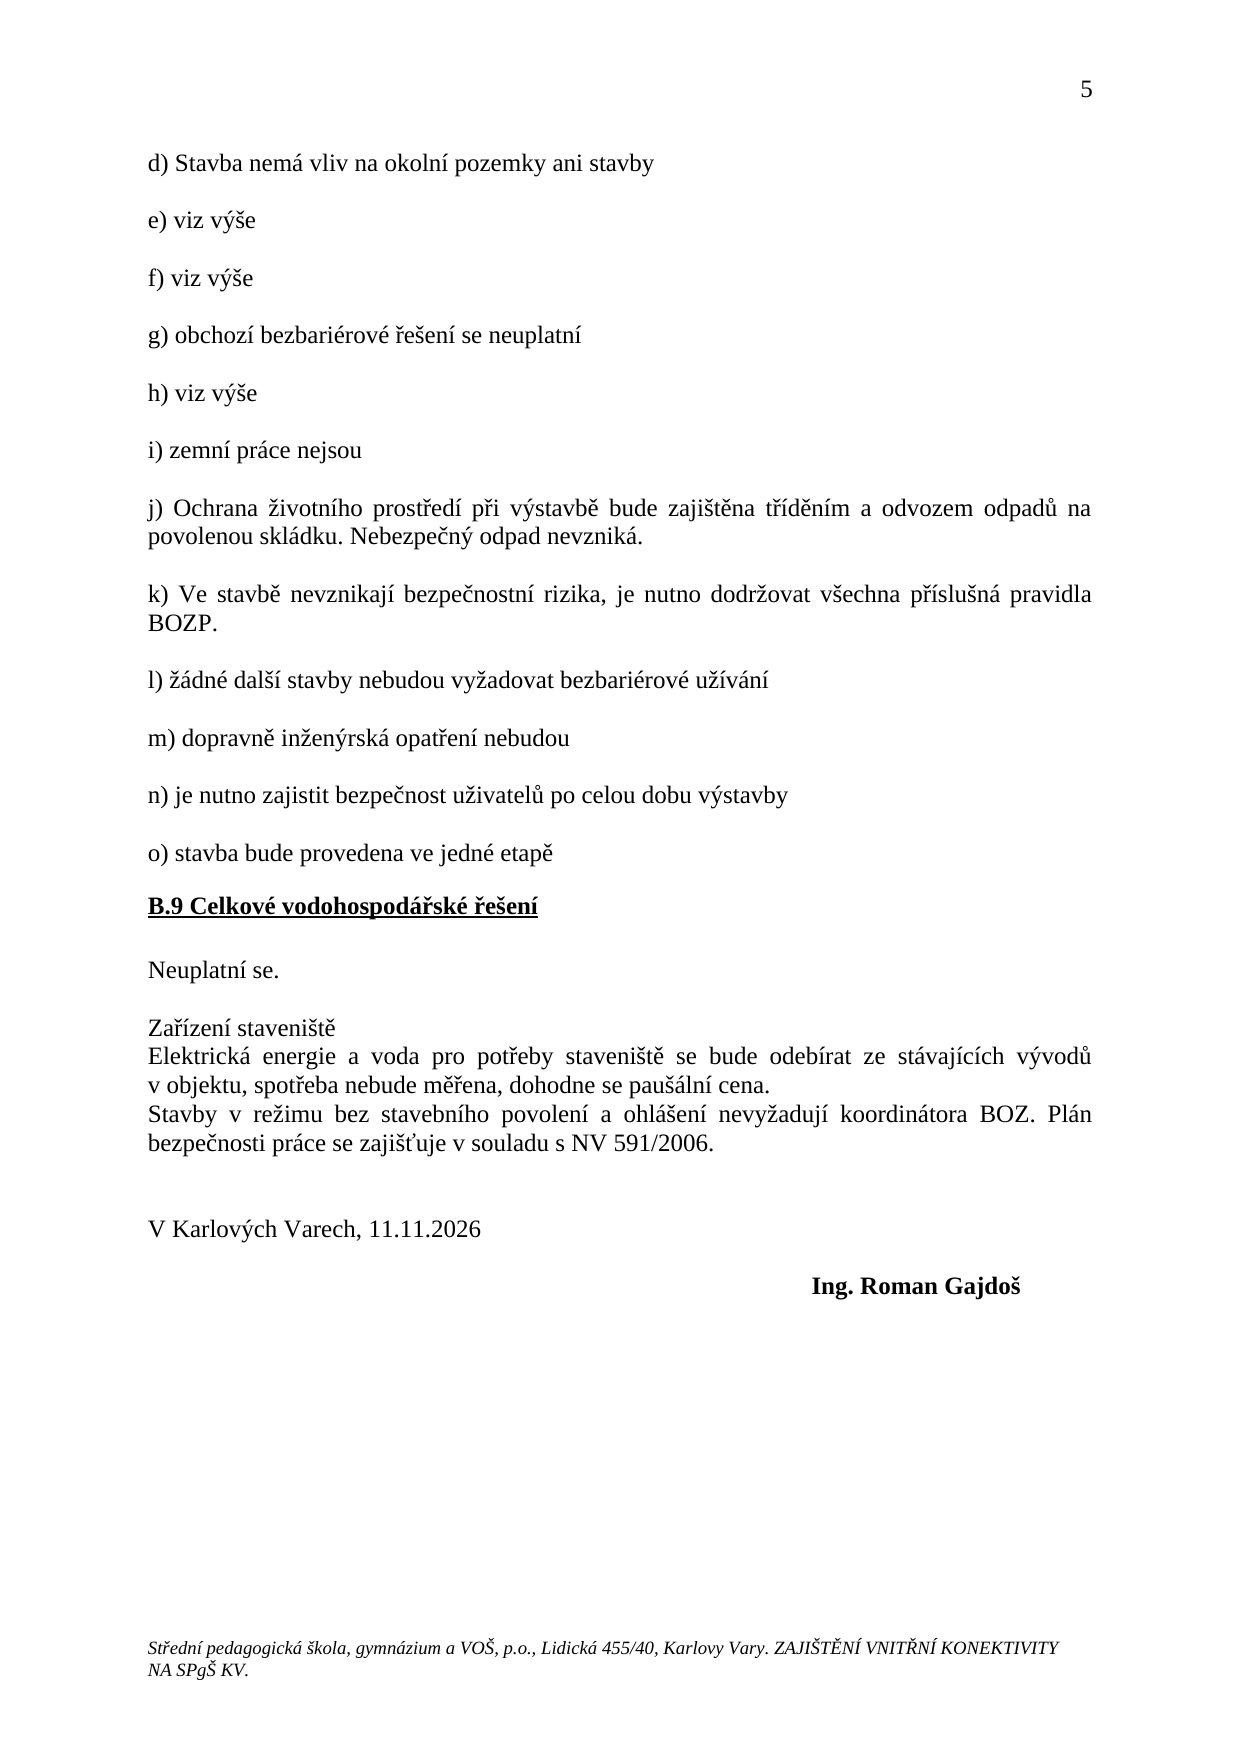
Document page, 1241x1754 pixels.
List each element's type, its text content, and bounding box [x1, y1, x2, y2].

text Zařízení staveniště [148, 1013, 1093, 1041]
subtitle B.9 Celkové vodohospodářské řešení [148, 891, 1093, 920]
text m) dopravně inženýrská opatření nebudou [148, 723, 1093, 751]
text d) Stavba nemá vliv na okolní pozemky ani stavby [148, 148, 1093, 176]
text g) obchozí bezbariérové řešení se neuplatní [148, 320, 1093, 349]
text Stavby v režimu bez stavebního povolení a ohlášení nevyžadují koordinátora BOZ. Plán bezpečnosti práce se zajišťuje v souladu s NV 591/2006. [148, 1099, 1093, 1156]
text e) viz výše [148, 205, 1093, 234]
text Elektrická energie a voda pro potřeby staveniště se bude odebírat ze stávajících vývodů v objektu, spotřeba nebude měřena, dohodne se paušální cena. [148, 1041, 1093, 1099]
text i) zemní práce nejsou [148, 435, 1093, 464]
text f) viz výše [148, 263, 1093, 291]
text n) je nutno zajistit bezpečnost uživatelů po celou dobu výstavby [148, 780, 1093, 809]
text Neuplatní se. [148, 955, 1093, 984]
text o) stavba bude provedena ve jedné etapě [148, 838, 1093, 866]
text h) viz výše [148, 378, 1093, 406]
text V Karlových Varech, 9.4.2024 [148, 1214, 1093, 1243]
text j) Ochrana životního prostředí při výstavbě bude zajištěna tříděním a odvozem odpadů na povolenou skládku. Nebezpečný odpad nevzniká. [148, 493, 1093, 550]
text l) žádné další stavby nebudou vyžadovat bezbariérové užívání [148, 665, 1093, 694]
text k) Ve stavbě nevznikají bezpečnostní rizika, je nutno dodržovat všechna příslušná pravidla BOZP. [148, 579, 1093, 636]
text Ing. Roman Gajdoš [148, 1271, 1093, 1300]
